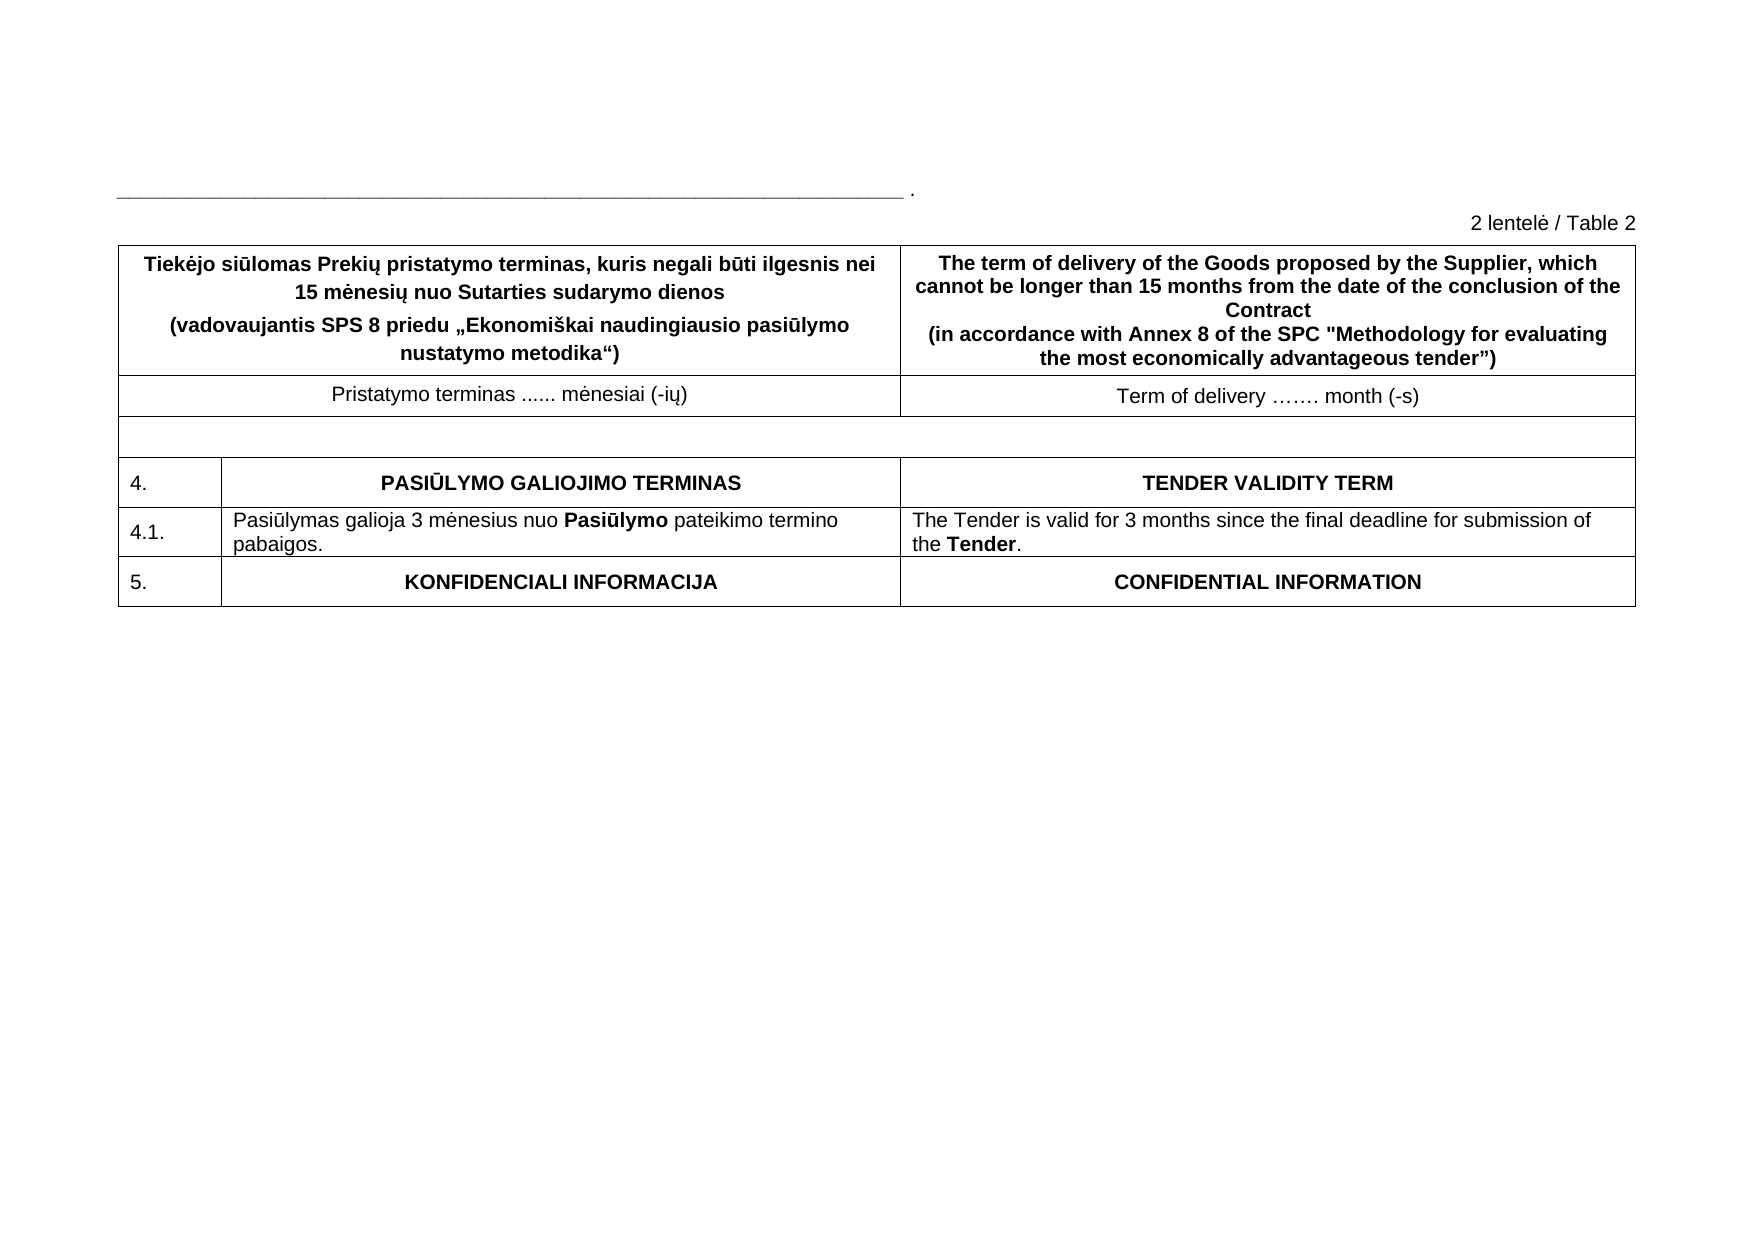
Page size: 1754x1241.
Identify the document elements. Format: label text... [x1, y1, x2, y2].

table_header The term of delivery of the Goods proposed by the Supplier, which cannot be longer than 15 months from the date of the conclusion of the Contract (in accordance with Annex 8 of the SPC "Methodology for evaluating the most economically advantageous tender”) [901, 246, 1635, 375]
table_cell The Tender is valid for 3 months since the final deadline for submission of the Tender. [901, 508, 1635, 556]
text 2 lentelė / Table 2 [118, 211, 1636, 235]
table_cell 5. [119, 557, 221, 606]
table_cell Pasiūlymas galioja 3 mėnesius nuo Pasiūlymo pateikimo termino pabaigos. [222, 508, 900, 556]
table_cell CONFIDENTIAL INFORMATION [901, 557, 1635, 606]
table_cell PASIŪLYMO GALIOJIMO TERMINAS [222, 458, 900, 507]
table_cell 4. [119, 458, 221, 507]
table_cell Pristatymo terminas ...... mėnesiai (-ių) [119, 376, 900, 416]
table_cell 4.1. [119, 508, 221, 556]
table_cell TENDER VALIDITY TERM [901, 458, 1635, 507]
text ____________________________________________________________________ . [118, 177, 1636, 201]
table_cell Term of delivery ……. month (-s) [901, 376, 1635, 416]
table_cell [119, 417, 1635, 457]
table_cell KONFIDENCIALI INFORMACIJA [222, 557, 900, 606]
table_header Tiekėjo siūlomas Prekių pristatymo terminas, kuris negali būti ilgesnis nei 15 mėnesių nuo Sutarties sudarymo dienos (vadovaujantis SPS 8 priedu „Ekonomiškai naudingiausio pasiūlymo nustatymo metodika“) [119, 246, 900, 375]
